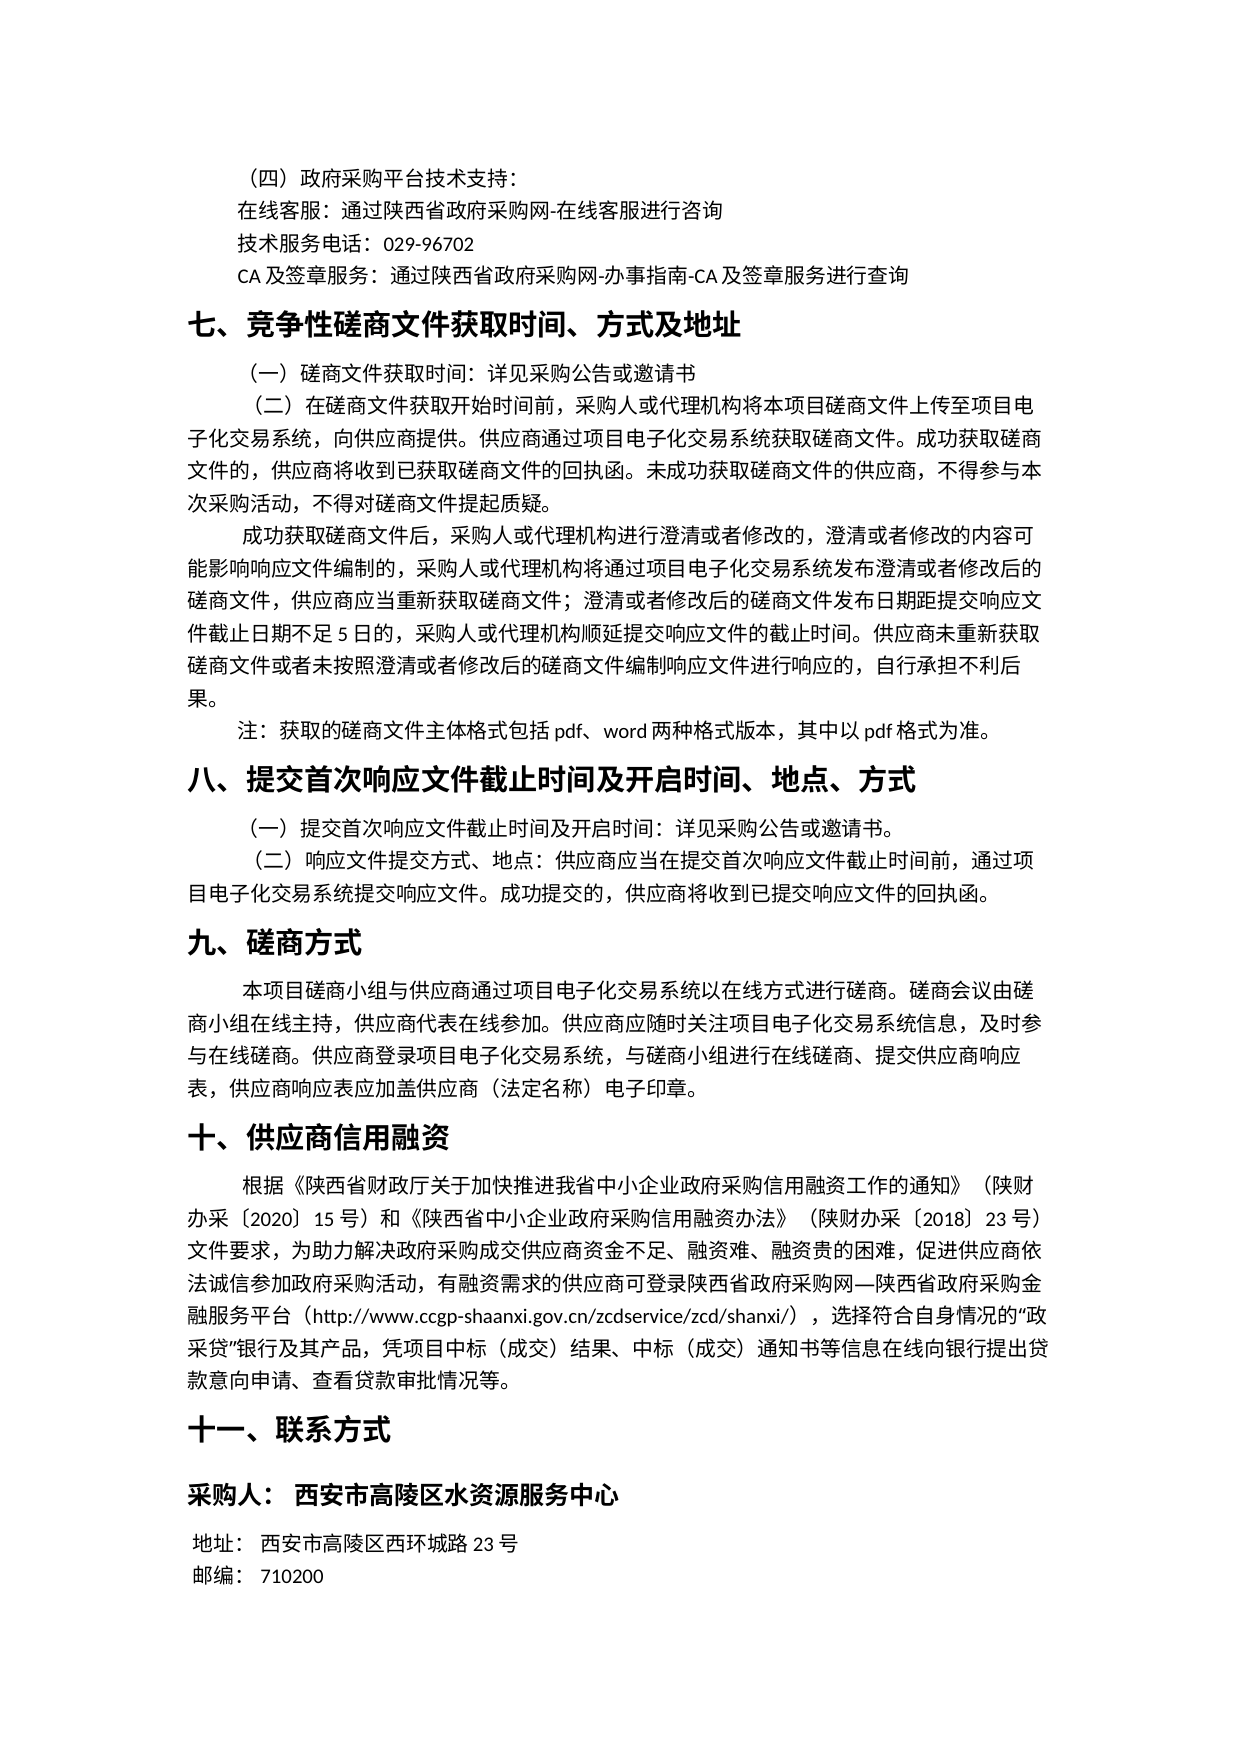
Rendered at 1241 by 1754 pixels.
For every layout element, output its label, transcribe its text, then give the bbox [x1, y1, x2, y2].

text 成功获取磋商文件后，采购人或代理机构进行澄清或者修改的，澄清或者修改的内容可能影响响应文件编制的，采购人或代理机构将通过项目电子化交易系统发布澄清或者修改后的磋商文件，供应商应当重新获取磋商文件；澄清或者修改后的磋商文件发布日期距提交响应文件截止日期不足5日的，采购人或代理机构顺延提交响应文件的截止时间。供应商未重新获取磋商文件或者未按照澄清或者修改后的磋商文件编制响应文件进行响应的，自行承担不利后果。 [187, 519, 1053, 714]
text 邮编： 710200 [187, 1559, 1053, 1592]
text 八、提交首次响应文件截止时间及开启时间、地点、方式 [187, 747, 1053, 812]
text 地址： 西安市高陵区西环城路23号 [187, 1527, 1053, 1559]
text （二）在磋商文件获取开始时间前，采购人或代理机构将本项目磋商文件上传至项目电子化交易系统，向供应商提供。供应商通过项目电子化交易系统获取磋商文件。成功获取磋商文件的，供应商将收到已获取磋商文件的回执函。未成功获取磋商文件的供应商，不得参与本次采购活动，不得对磋商文件提起质疑。 [187, 389, 1053, 519]
text （四）政府采购平台技术支持： [187, 162, 1053, 194]
text 在线客服：通过陕西省政府采购网-在线客服进行咨询 [187, 194, 1053, 227]
text 采购人： 西安市高陵区水资源服务中心 [187, 1462, 1053, 1527]
text （一）提交首次响应文件截止时间及开启时间：详见采购公告或邀请书。 [187, 812, 1053, 844]
text CA及签章服务：通过陕西省政府采购网-办事指南-CA及签章服务进行查询 [187, 259, 1053, 292]
text 根据《陕西省财政厅关于加快推进我省中小企业政府采购信用融资工作的通知》（陕财办采〔2020〕15 号）和《陕西省中小企业政府采购信用融资办法》（陕财办采〔2018〕23 号）文件要求，为助力解决政府采购成交供应商资金不足、融资难、融资贵的困难，促进供应商依法诚信参加政府采购活动，有融资需求的供应商可登录陕西省政府采购网—陕西省政府采购金融服务平台（http://www.ccgp-shaanxi.gov.cn/zcdservice/zcd/shanxi/），选择符合自身情况的“政采贷”银行及其产品，凭项目中标（成交）结果、中标（成交）通知书等信息在线向银行提出贷款意向申请、查看贷款审批情况等。 [187, 1169, 1053, 1397]
text （一）磋商文件获取时间：详见采购公告或邀请书 [187, 357, 1053, 389]
text 九、磋商方式 [187, 909, 1053, 974]
text 技术服务电话：029-96702 [187, 227, 1053, 259]
text 注：获取的磋商文件主体格式包括pdf、word两种格式版本，其中以pdf格式为准。 [187, 714, 1053, 747]
text 本项目磋商小组与供应商通过项目电子化交易系统以在线方式进行磋商。磋商会议由磋商小组在线主持，供应商代表在线参加。供应商应随时关注项目电子化交易系统信息，及时参与在线磋商。供应商登录项目电子化交易系统，与磋商小组进行在线磋商、提交供应商响应表，供应商响应表应加盖供应商（法定名称）电子印章。 [187, 974, 1053, 1104]
text 十一、联系方式 [187, 1397, 1053, 1462]
text 十、供应商信用融资 [187, 1104, 1053, 1169]
text （二）响应文件提交方式、地点：供应商应当在提交首次响应文件截止时间前，通过项目电子化交易系统提交响应文件。成功提交的，供应商将收到已提交响应文件的回执函。 [187, 844, 1053, 909]
text 七、竞争性磋商文件获取时间、方式及地址 [187, 292, 1053, 357]
